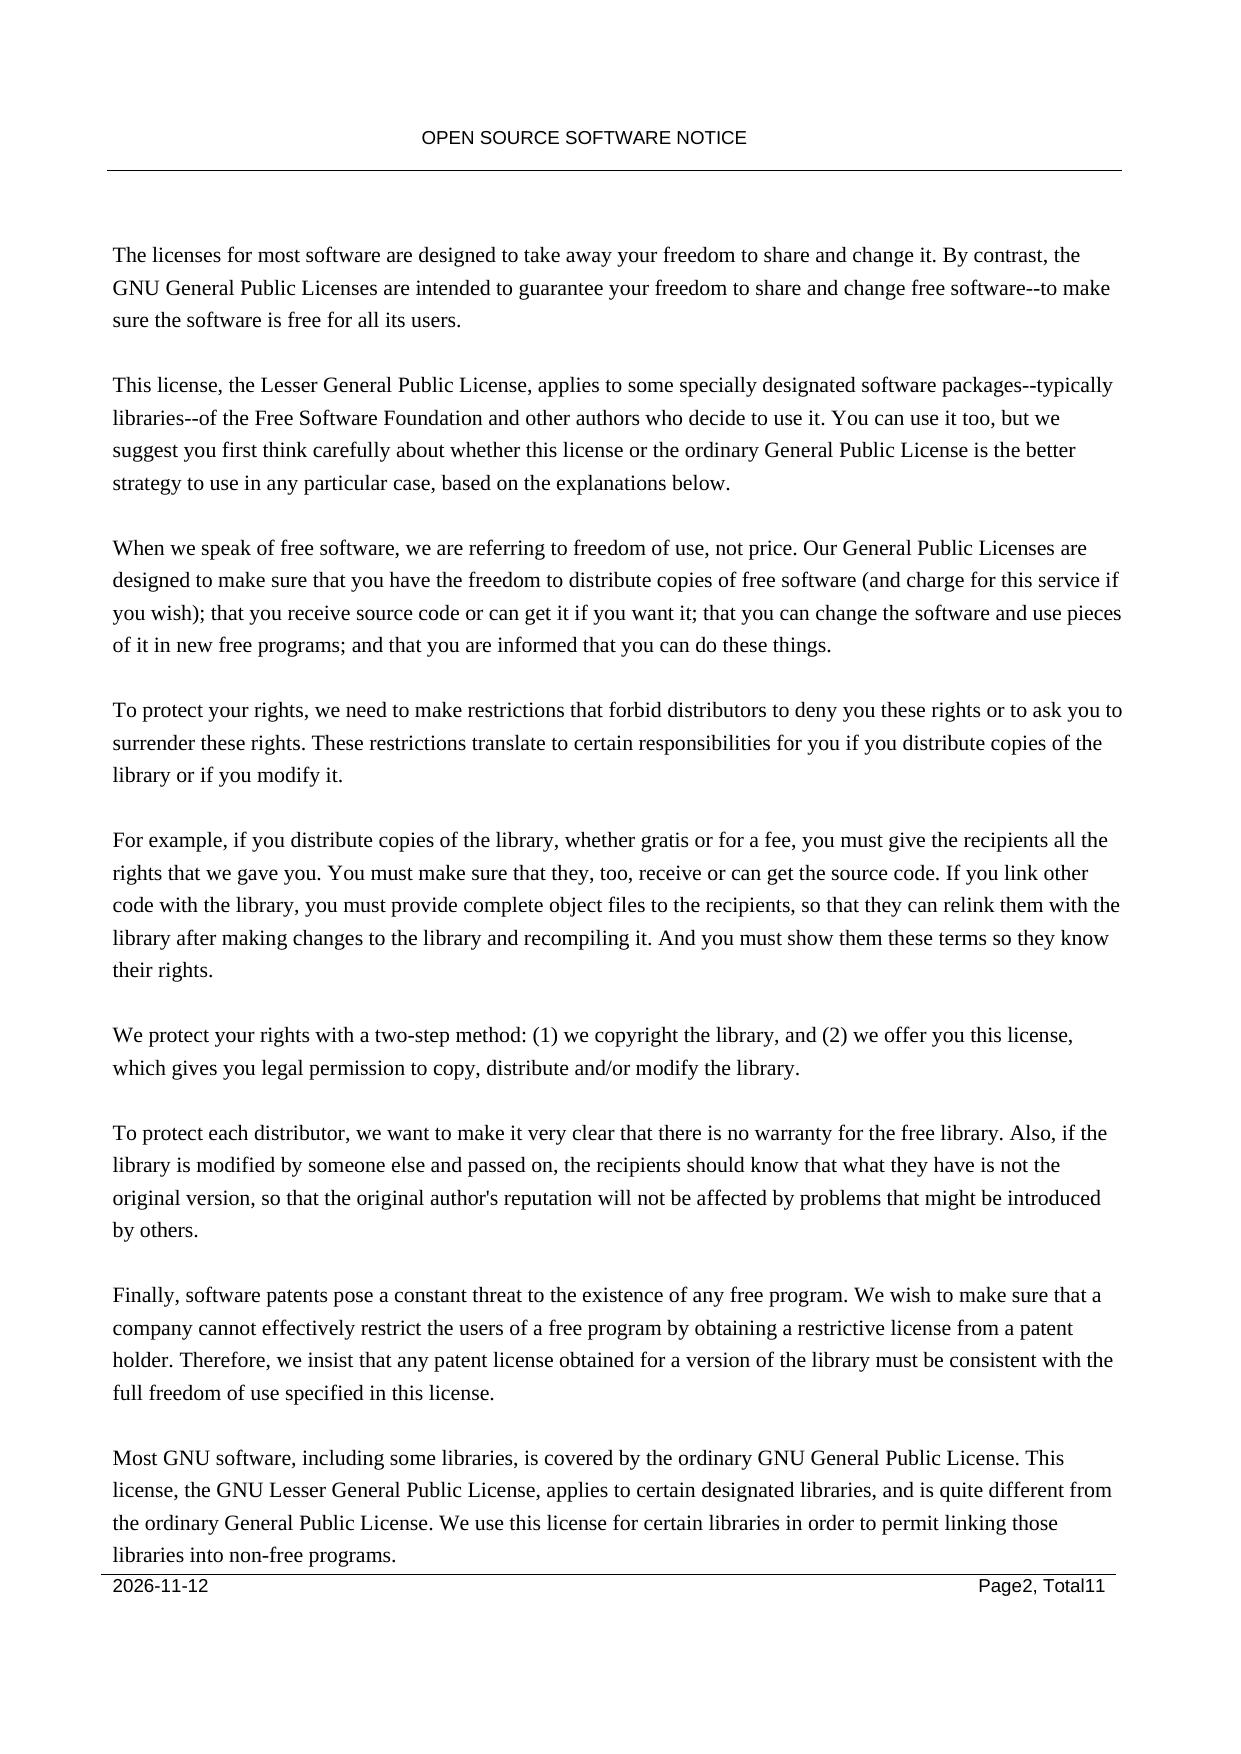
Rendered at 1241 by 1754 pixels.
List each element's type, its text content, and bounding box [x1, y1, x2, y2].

text We protect your rights with a two-step method: (1) we copyright the library, and (2) we offer you this license, which gives you legal permission to copy, distribute and/or modify the library. [112, 1019, 1128, 1084]
text To protect your rights, we need to make restrictions that forbid distributors to deny you these rights or to ask you to surrender these rights. These restrictions translate to certain responsibilities for you if you distribute copies of the library or if you modify it. [112, 694, 1128, 791]
text The licenses for most software are designed to take away your freedom to share and change it. By contrast, the GNU General Public Licenses are intended to guarantee your freedom to share and change free software--to make sure the software is free for all its users. [112, 239, 1128, 336]
text To protect each distributor, we want to make it very clear that there is no warranty for the free library. Also, if the library is modified by someone else and passed on, the recipients should know that what they have is not the original version, so that the original author's reputation will not be affected by problems that might be introduced by others. [112, 1116, 1128, 1246]
text This license, the Lesser General Public License, applies to some specially designated software packages--typically libraries--of the Free Software Foundation and other authors who decide to use it. You can use it too, but we suggest you first think carefully about whether this license or the ordinary General Public License is the better strategy to use in any particular case, based on the explanations below. [112, 369, 1128, 499]
text Most GNU software, including some libraries, is covered by the ordinary GNU General Public License. This license, the GNU Lesser General Public License, applies to certain designated libraries, and is quite different from the ordinary General Public License. We use this license for certain libraries in order to permit linking those libraries into non-free programs. [112, 1441, 1128, 1571]
text Finally, software patents pose a constant threat to the existence of any free program. We wish to make sure that a company cannot effectively restrict the users of a free program by obtaining a restrictive license from a patent holder. Therefore, we insist that any patent license obtained for a version of the library must be consistent with the full freedom of use specified in this license. [112, 1279, 1128, 1409]
text For example, if you distribute copies of the library, whether gratis or for a fee, you must give the recipients all the rights that we gave you. You must make sure that they, too, receive or can get the source code. If you link other code with the library, you must provide complete object files to the recipients, so that they can relink them with the library after making changes to the library and recompiling it. And you must show them these terms so they know their rights. [112, 824, 1128, 986]
text When we speak of free software, we are referring to freedom of use, not price. Our General Public Licenses are designed to make sure that you have the freedom to distribute copies of free software (and charge for this service if you wish); that you receive source code or can get it if you want it; that you can change the software and use pieces of it in new free programs; and that you are informed that you can do these things. [112, 531, 1128, 661]
